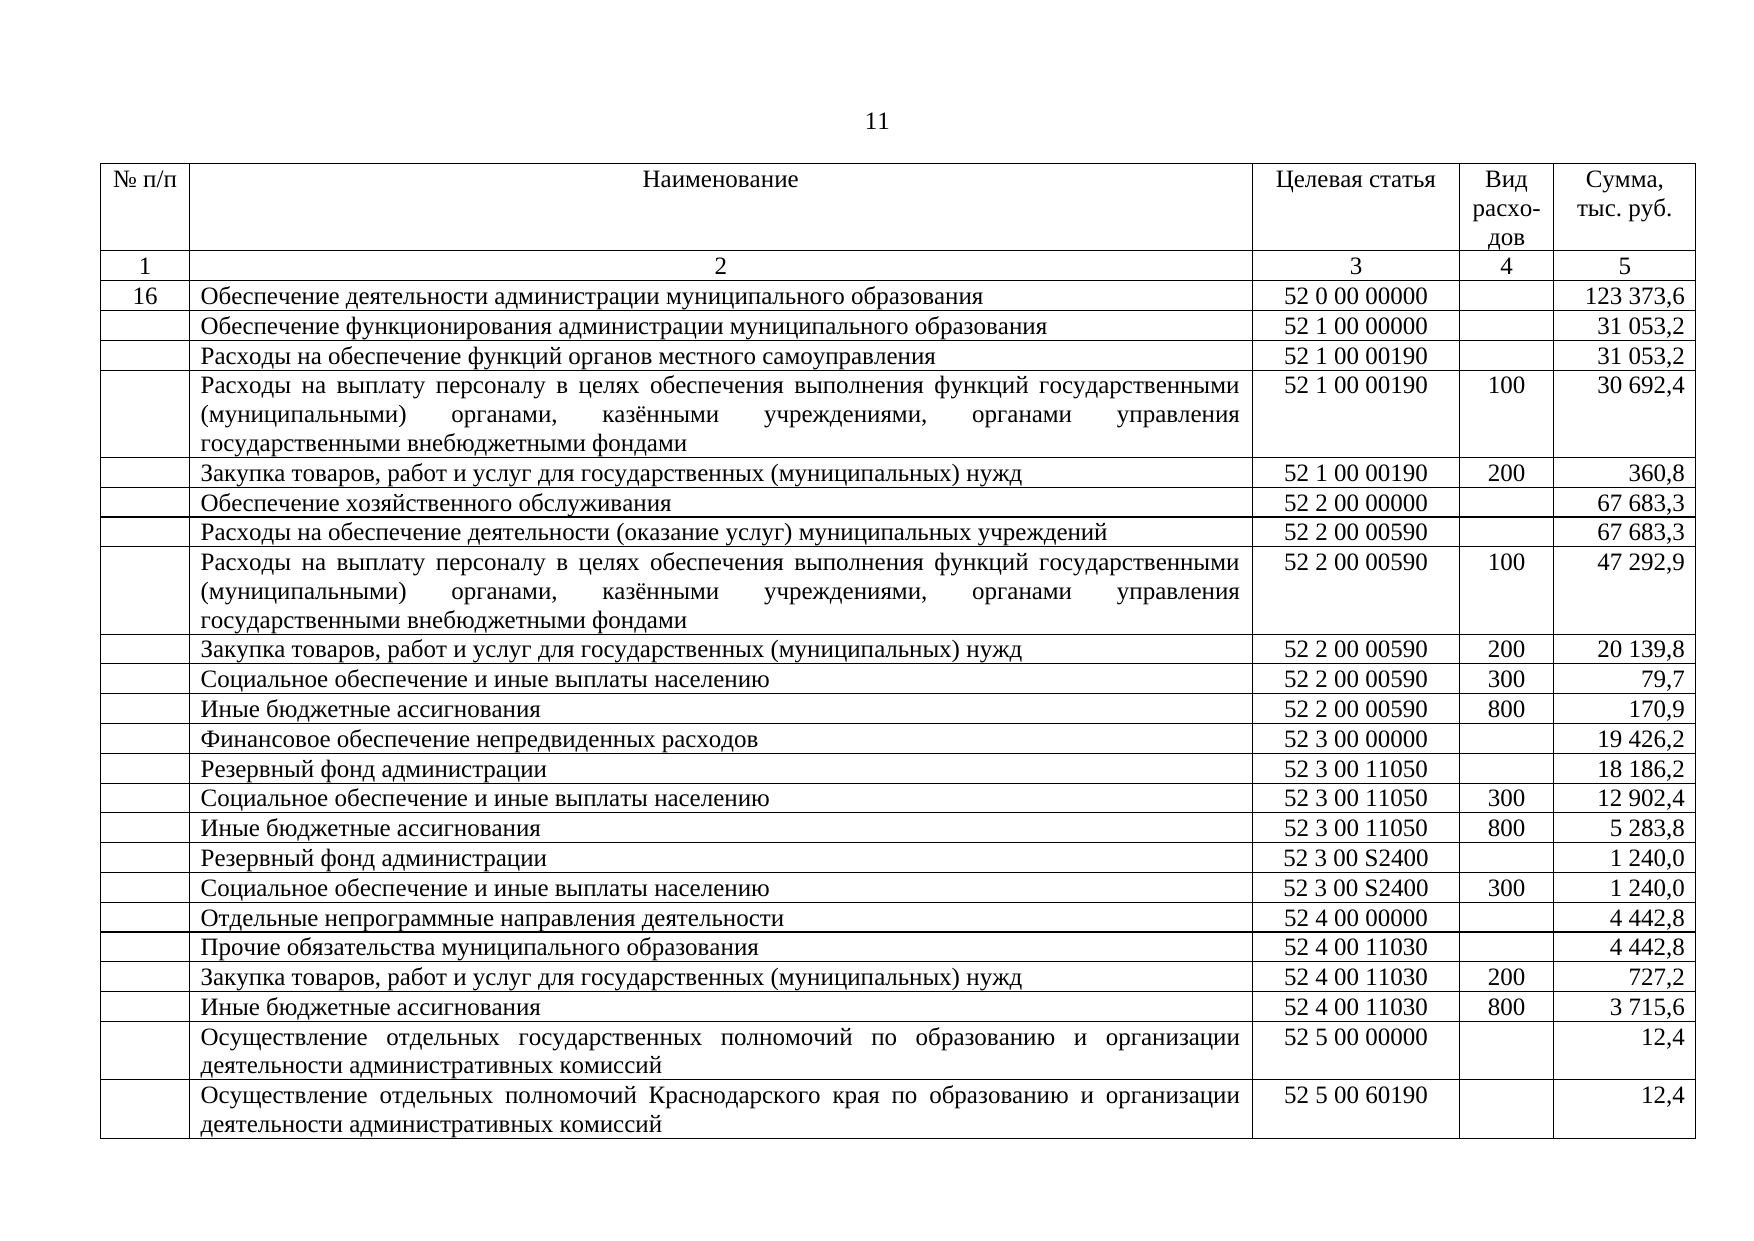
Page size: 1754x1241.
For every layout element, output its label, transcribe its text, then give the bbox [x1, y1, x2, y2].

table_cell [1460, 754, 1553, 782]
table_cell 3 715,6 [1554, 992, 1695, 1021]
table_cell Обеспечение хозяйственного обслуживания [190, 488, 1252, 516]
table_cell Социальное обеспечение и иные выплаты населению [190, 784, 1252, 812]
table_cell Социальное обеспечение и иные выплаты населению [190, 873, 1252, 902]
table_header № п/п [101, 164, 189, 250]
table_cell [1460, 1022, 1553, 1079]
table_cell 52 2 00 00000 [1253, 488, 1459, 516]
table_cell 19 426,2 [1554, 724, 1695, 753]
table_header Вид расхо-дов [1460, 164, 1553, 250]
table_cell [101, 635, 189, 663]
table_cell 52 4 00 11030 [1253, 933, 1459, 961]
table_cell 52 3 00 11050 [1253, 784, 1459, 812]
table_cell [1460, 311, 1553, 340]
table_cell 300 [1460, 873, 1553, 902]
table_cell 52 1 00 00190 [1253, 371, 1459, 457]
table_cell [101, 843, 189, 872]
table_cell Иные бюджетные ассигнования [190, 694, 1252, 723]
table_cell 200 [1460, 635, 1553, 663]
table_cell [101, 784, 189, 812]
table_cell 52 0 00 00000 [1253, 281, 1459, 310]
table_cell Финансовое обеспечение непредвиденных расходов [190, 724, 1252, 753]
table_cell 52 2 00 00590 [1253, 694, 1459, 723]
table_cell 300 [1460, 784, 1553, 812]
table_cell 67 683,3 [1554, 488, 1695, 516]
table_cell 47 292,9 [1554, 547, 1695, 633]
table_cell 52 2 00 00590 [1253, 547, 1459, 633]
table_cell 52 4 00 00000 [1253, 903, 1459, 931]
table_cell Закупка товаров, работ и услуг для государственных (муниципальных) нужд [190, 635, 1252, 663]
table_header Целевая статья [1253, 164, 1459, 250]
table_cell 2 [190, 251, 1252, 280]
table_cell 52 5 00 00000 [1253, 1022, 1459, 1079]
table_cell [101, 962, 189, 991]
table_cell [1460, 843, 1553, 872]
table_cell 31 053,2 [1554, 341, 1695, 369]
table_cell 67 683,3 [1554, 518, 1695, 546]
table_cell 52 3 00 11050 [1253, 813, 1459, 842]
table_cell Резервный фонд администрации [190, 754, 1252, 782]
table_cell [1460, 341, 1553, 369]
table_cell [101, 754, 189, 782]
table_cell 52 2 00 00590 [1253, 518, 1459, 546]
table_cell [101, 371, 189, 457]
table_cell Закупка товаров, работ и услуг для государственных (муниципальных) нужд [190, 962, 1252, 991]
table_cell [101, 933, 189, 961]
table_cell 800 [1460, 813, 1553, 842]
table_cell [101, 903, 189, 931]
table_cell [101, 813, 189, 842]
table_cell 52 3 00 11050 [1253, 754, 1459, 782]
table_cell [101, 694, 189, 723]
table_cell 360,8 [1554, 458, 1695, 487]
table_cell Расходы на обеспечение деятельности (оказание услуг) муниципальных учреждений [190, 518, 1252, 546]
table_cell 52 4 00 11030 [1253, 962, 1459, 991]
table_cell 52 2 00 00590 [1253, 664, 1459, 693]
table_cell 52 5 00 60190 [1253, 1080, 1459, 1138]
table_cell Обеспечение деятельности администрации муниципального образования [190, 281, 1252, 310]
table_cell Иные бюджетные ассигнования [190, 992, 1252, 1021]
table_cell 4 442,8 [1554, 903, 1695, 931]
table_cell 800 [1460, 694, 1553, 723]
table_cell Осуществление отдельных полномочий Краснодарского края по образованию и организации деятельности административных комиссий [190, 1080, 1252, 1138]
table_cell Отдельные непрограммные направления деятельности [190, 903, 1252, 931]
table_cell 52 3 00 S2400 [1253, 843, 1459, 872]
table_cell [101, 341, 189, 369]
table_cell [101, 488, 189, 516]
table_cell Иные бюджетные ассигнования [190, 813, 1252, 842]
table_cell 5 [1554, 251, 1695, 280]
table_cell Социальное обеспечение и иные выплаты населению [190, 664, 1252, 693]
table_cell 4 [1460, 251, 1553, 280]
table_cell [101, 311, 189, 340]
table_cell [101, 518, 189, 546]
table_cell [101, 547, 189, 633]
table_cell 52 1 00 00000 [1253, 311, 1459, 340]
table_cell 52 1 00 00190 [1253, 341, 1459, 369]
table_cell 5 283,8 [1554, 813, 1695, 842]
table_cell 52 3 00 00000 [1253, 724, 1459, 753]
table_cell 800 [1460, 992, 1553, 1021]
table_cell 1 240,0 [1554, 843, 1695, 872]
table_cell [1460, 281, 1553, 310]
table_cell 1 240,0 [1554, 873, 1695, 902]
table_cell [1460, 903, 1553, 931]
table_cell 100 [1460, 547, 1553, 633]
table_cell 12,4 [1554, 1080, 1695, 1138]
table_cell 52 2 00 00590 [1253, 635, 1459, 663]
table_cell 79,7 [1554, 664, 1695, 693]
table_cell [1460, 518, 1553, 546]
table_cell [1460, 1080, 1553, 1138]
table_cell 200 [1460, 458, 1553, 487]
table_cell Резервный фонд администрации [190, 843, 1252, 872]
table_cell 12 902,4 [1554, 784, 1695, 812]
table_cell 12,4 [1554, 1022, 1695, 1079]
table_cell 123 373,6 [1554, 281, 1695, 310]
table_cell 100 [1460, 371, 1553, 457]
table_cell 3 [1253, 251, 1459, 280]
table_cell 170,9 [1554, 694, 1695, 723]
table_cell Обеспечение функционирования администрации муниципального образования [190, 311, 1252, 340]
table_cell 300 [1460, 664, 1553, 693]
table_cell [101, 1080, 189, 1138]
table_cell Расходы на обеспечение функций органов местного самоуправления [190, 341, 1252, 369]
table_cell 727,2 [1554, 962, 1695, 991]
table_cell [101, 458, 189, 487]
table_cell [101, 724, 189, 753]
table_cell Прочие обязательства муниципального образования [190, 933, 1252, 961]
table_cell 52 4 00 11030 [1253, 992, 1459, 1021]
table_cell [1460, 724, 1553, 753]
table_cell 16 [101, 281, 189, 310]
table_header Сумма, тыс. руб. [1554, 164, 1695, 250]
table_cell [1460, 488, 1553, 516]
table_cell [101, 664, 189, 693]
table_cell 31 053,2 [1554, 311, 1695, 340]
table_cell 20 139,8 [1554, 635, 1695, 663]
table_header Наименование [190, 164, 1252, 250]
table_cell [1460, 933, 1553, 961]
table_cell 18 186,2 [1554, 754, 1695, 782]
table_cell 30 692,4 [1554, 371, 1695, 457]
table_cell [101, 1022, 189, 1079]
table_cell 4 442,8 [1554, 933, 1695, 961]
table_cell 52 3 00 S2400 [1253, 873, 1459, 902]
table_cell [101, 992, 189, 1021]
table_cell [101, 873, 189, 902]
table_cell Закупка товаров, работ и услуг для государственных (муниципальных) нужд [190, 458, 1252, 487]
table_cell 200 [1460, 962, 1553, 991]
table_cell 52 1 00 00190 [1253, 458, 1459, 487]
table_cell 1 [101, 251, 189, 280]
table_cell Осуществление отдельных государственных полномочий по образованию и организации деятельности административных комиссий [190, 1022, 1252, 1079]
